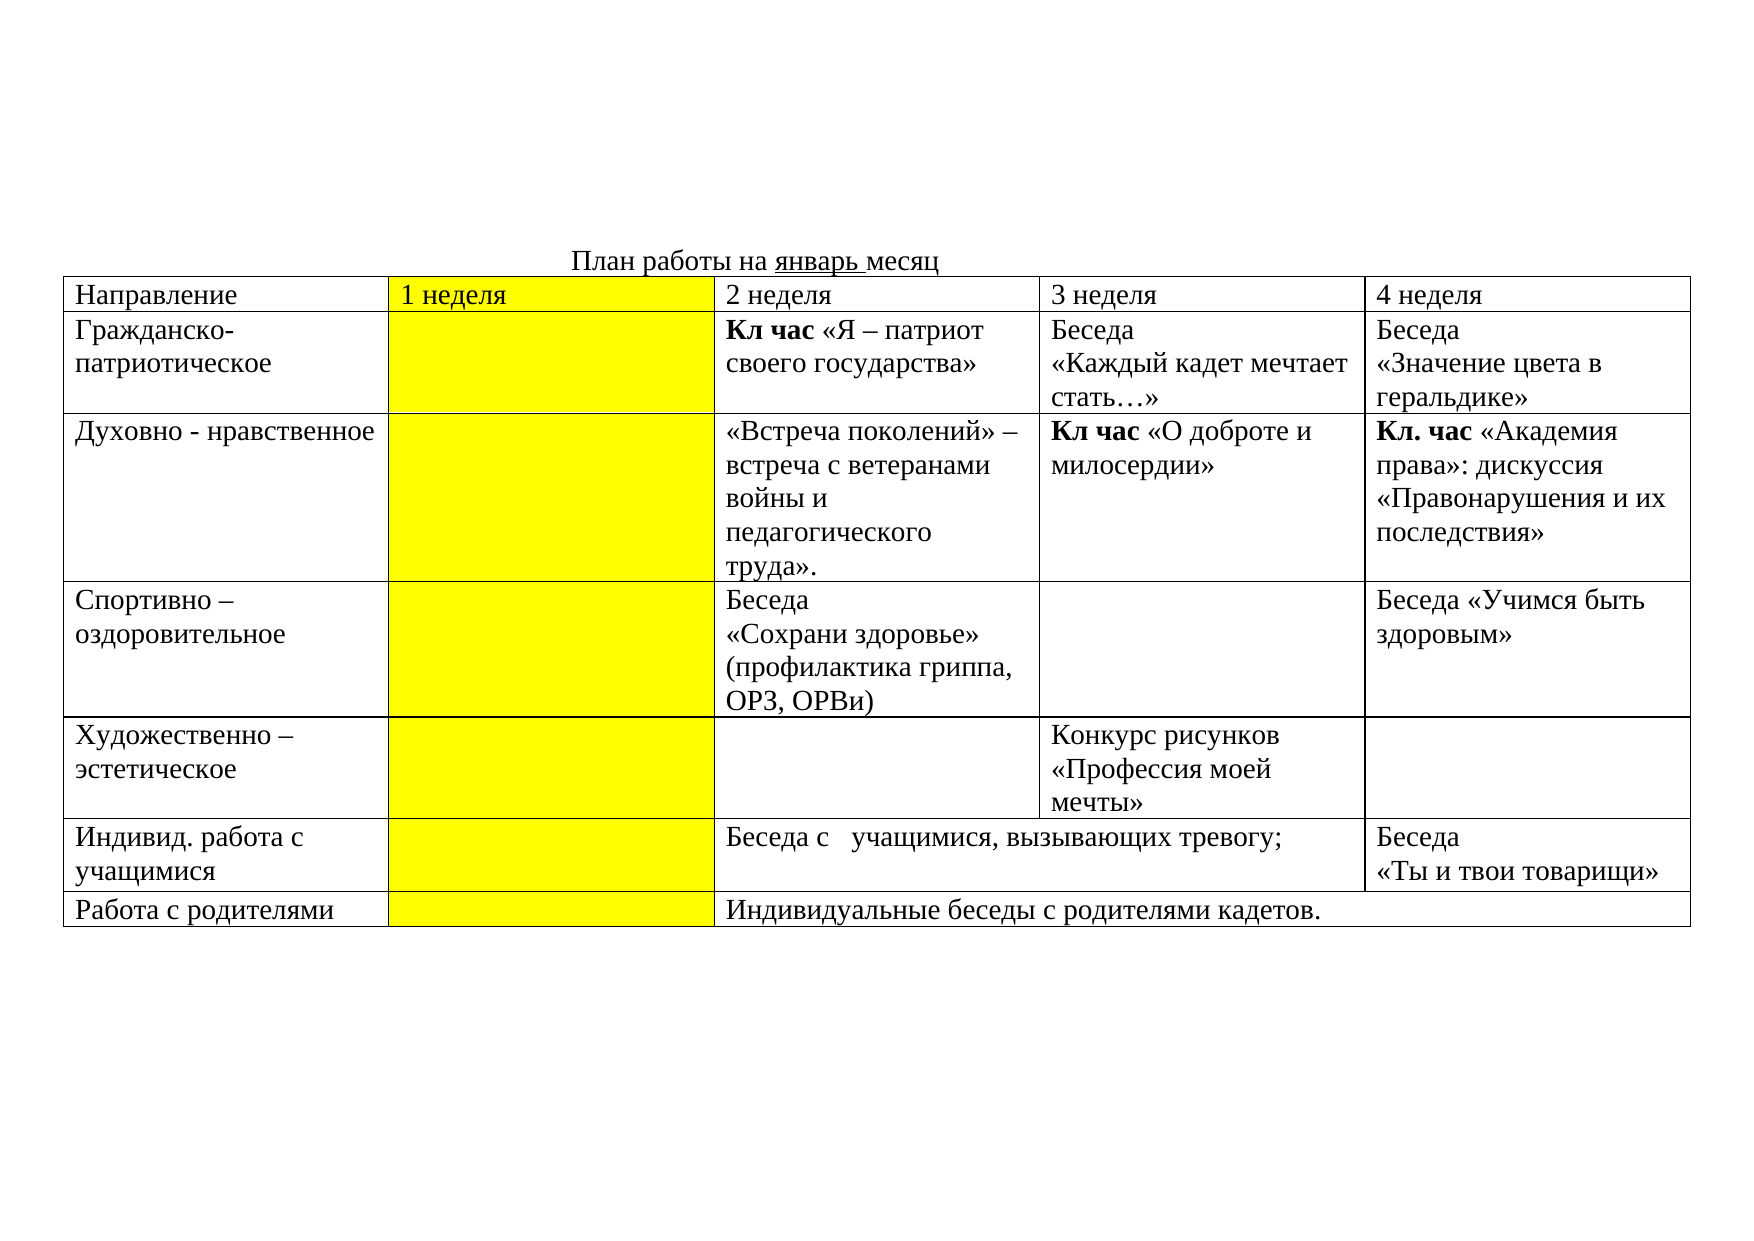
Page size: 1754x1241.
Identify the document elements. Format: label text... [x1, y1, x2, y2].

table_cell [715, 718, 1039, 818]
table_cell Работа с родителями [64, 892, 388, 926]
text План работы на январь месяц [75, 243, 1679, 276]
table_cell [1366, 718, 1690, 818]
table_cell Беседа «Сохрани здоровье» (профилактика гриппа, ОРЗ, ОРВи) [715, 582, 1039, 716]
table_cell [389, 819, 714, 891]
table_cell Кл час «Я – патриот своего государства» [715, 312, 1039, 412]
table_header 4 неделя [1366, 277, 1690, 311]
table_cell Индивидуальные беседы с родителями кадетов. [715, 892, 1690, 926]
table_cell Гражданско-патриотическое [64, 312, 388, 412]
table_cell [389, 892, 714, 926]
table_cell Беседа «Значение цвета в геральдике» [1366, 312, 1690, 412]
table_header 2 неделя [715, 277, 1039, 311]
table_cell Беседа с учащимися, вызывающих тревогу; [715, 819, 1364, 891]
table_cell Спортивно – оздоровительное [64, 582, 388, 716]
table_cell Кл час «О доброте и милосердии» [1040, 414, 1364, 581]
table_cell [389, 582, 714, 716]
table_cell Беседа «Каждый кадет мечтает стать…» [1040, 312, 1364, 412]
table_cell Художественно – эстетическое [64, 718, 388, 818]
table_cell Кл. час «Академия права»: дискуссия «Правонарушения и их последствия» [1366, 414, 1690, 581]
table_cell [1040, 582, 1364, 716]
table_header 1 неделя [389, 277, 714, 311]
table_cell [389, 718, 714, 818]
table_cell Индивид. работа с учащимися [64, 819, 388, 891]
table_header 3 неделя [1040, 277, 1364, 311]
table_cell Духовно - нравственное [64, 414, 388, 581]
table_header Направление [64, 277, 388, 311]
table_cell [389, 414, 714, 581]
table_cell Конкурс рисунков «Профессия моей мечты» [1040, 718, 1364, 818]
table_cell «Встреча поколений» – встреча с ветеранами войны и педагогического труда». [715, 414, 1039, 581]
table_cell Беседа «Ты и твои товарищи» [1366, 819, 1690, 891]
table_cell [389, 312, 714, 412]
table_cell Беседа «Учимся быть здоровым» [1366, 582, 1690, 716]
